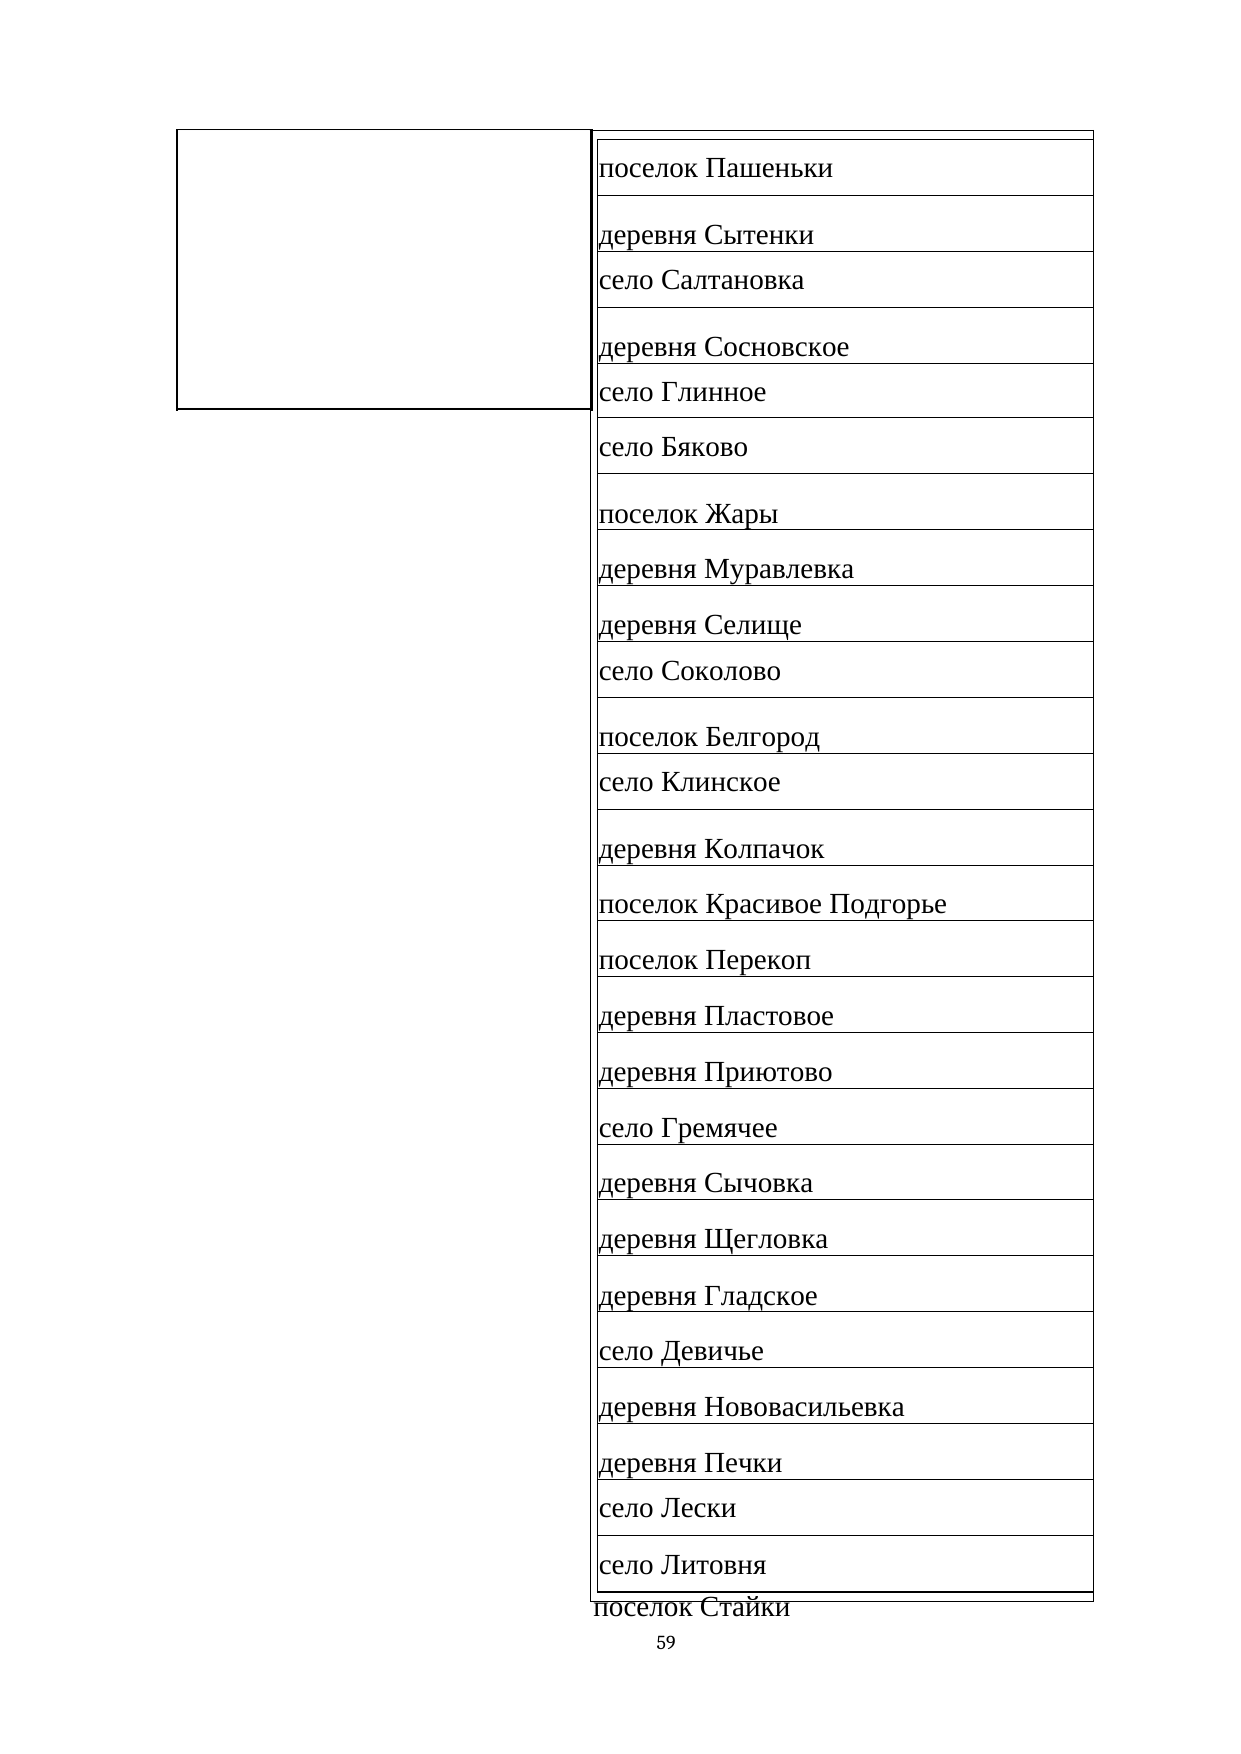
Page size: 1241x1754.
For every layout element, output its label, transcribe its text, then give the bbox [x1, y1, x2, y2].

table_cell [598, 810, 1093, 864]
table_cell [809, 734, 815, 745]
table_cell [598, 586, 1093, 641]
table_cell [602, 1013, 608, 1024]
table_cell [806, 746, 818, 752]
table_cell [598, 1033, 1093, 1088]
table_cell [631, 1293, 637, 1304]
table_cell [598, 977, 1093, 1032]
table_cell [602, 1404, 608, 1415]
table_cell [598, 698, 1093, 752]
text поселок Стайки [593, 1589, 798, 1622]
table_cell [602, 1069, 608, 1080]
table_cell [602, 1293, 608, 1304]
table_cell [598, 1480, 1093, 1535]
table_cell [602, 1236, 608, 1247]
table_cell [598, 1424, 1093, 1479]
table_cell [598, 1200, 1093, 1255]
picture [175, 127, 593, 411]
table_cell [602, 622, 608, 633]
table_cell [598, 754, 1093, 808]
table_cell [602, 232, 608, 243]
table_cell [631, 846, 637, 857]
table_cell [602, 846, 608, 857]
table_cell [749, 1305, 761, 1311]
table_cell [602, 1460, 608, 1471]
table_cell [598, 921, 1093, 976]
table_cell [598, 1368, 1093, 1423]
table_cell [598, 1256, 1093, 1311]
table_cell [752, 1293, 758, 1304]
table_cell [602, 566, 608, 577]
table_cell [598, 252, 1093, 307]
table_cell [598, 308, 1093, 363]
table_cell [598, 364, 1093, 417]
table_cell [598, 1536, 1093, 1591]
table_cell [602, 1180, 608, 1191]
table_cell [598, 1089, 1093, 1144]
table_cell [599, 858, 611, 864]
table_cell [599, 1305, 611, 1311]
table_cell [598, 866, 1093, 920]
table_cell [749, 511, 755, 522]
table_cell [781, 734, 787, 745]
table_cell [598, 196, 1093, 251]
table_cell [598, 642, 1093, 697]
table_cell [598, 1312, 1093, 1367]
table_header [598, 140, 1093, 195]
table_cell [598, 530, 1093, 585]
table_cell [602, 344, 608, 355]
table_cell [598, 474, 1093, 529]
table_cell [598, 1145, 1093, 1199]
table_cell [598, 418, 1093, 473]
